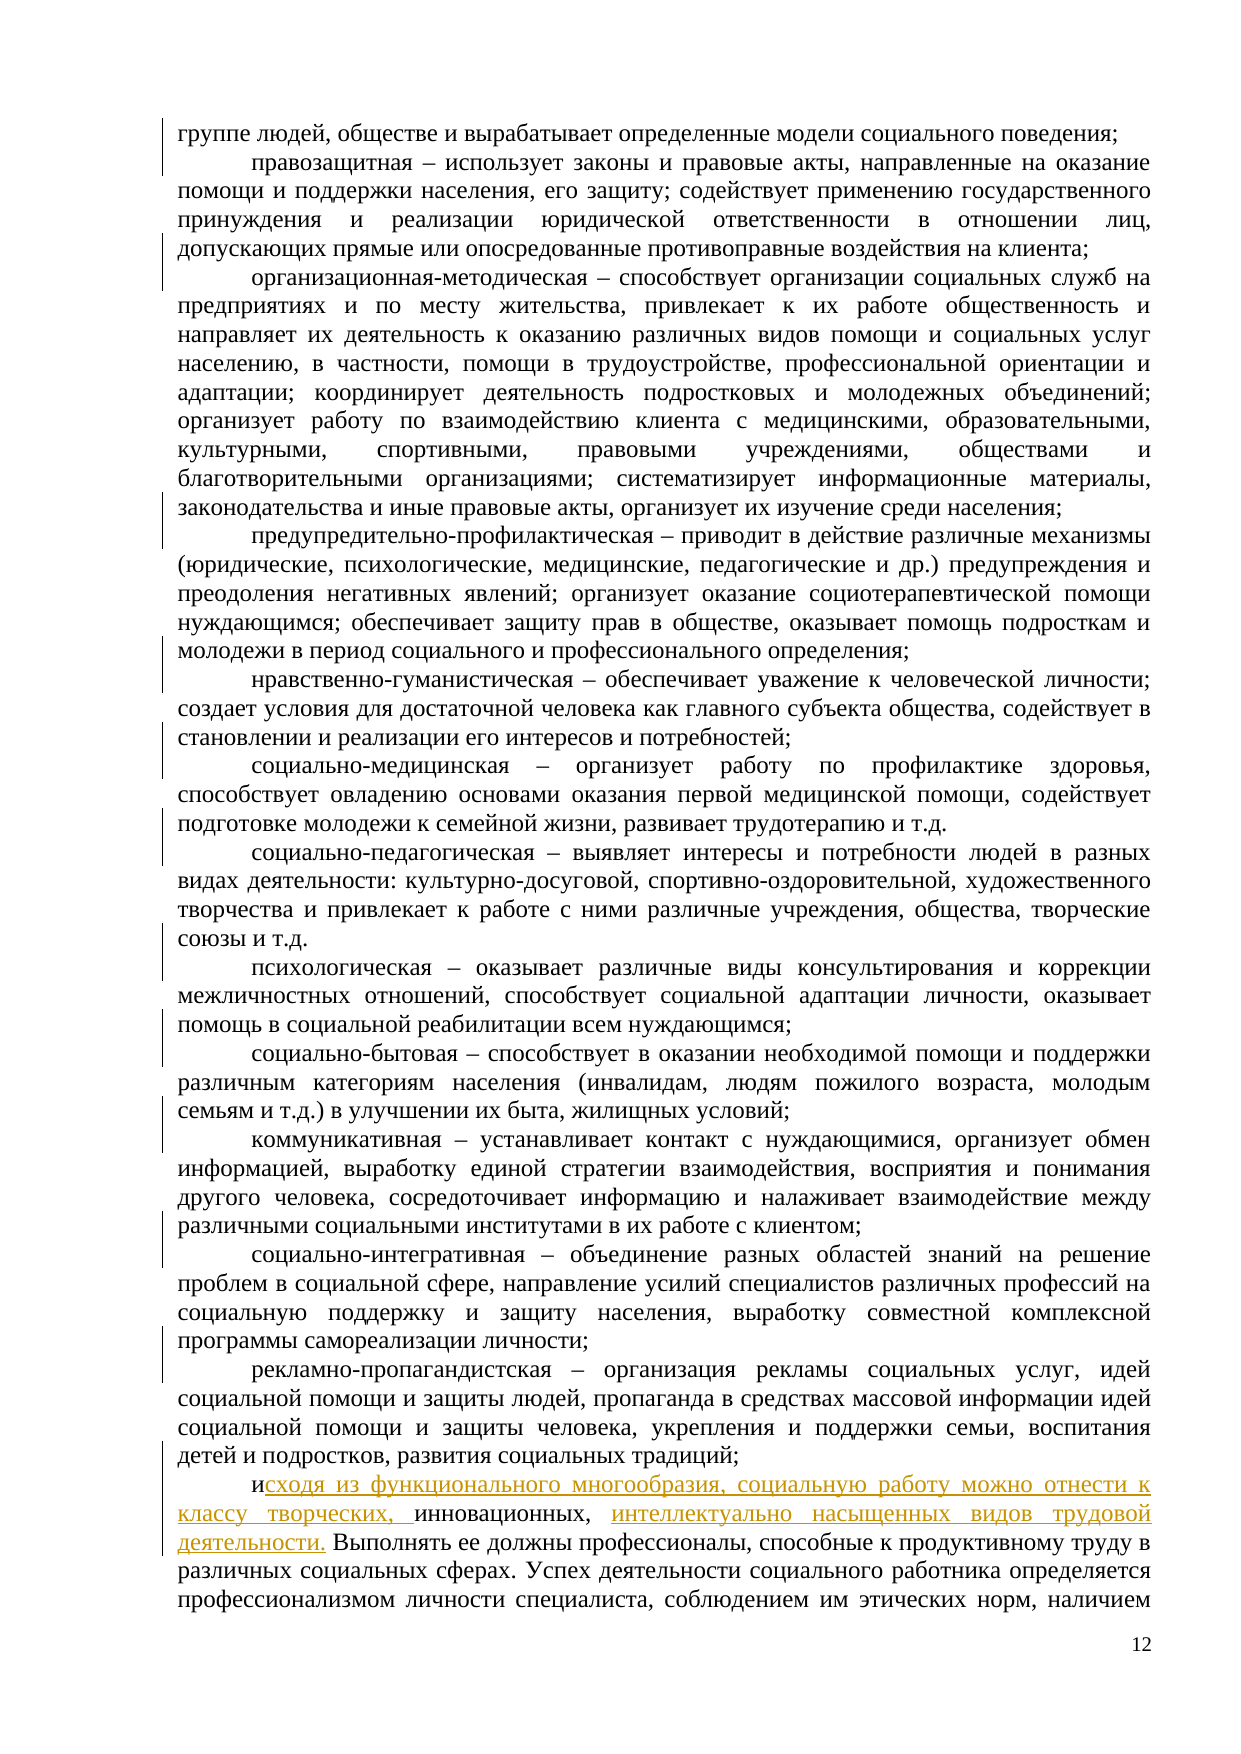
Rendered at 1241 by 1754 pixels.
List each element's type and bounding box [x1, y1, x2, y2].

text [177, 1469, 1152, 1613]
